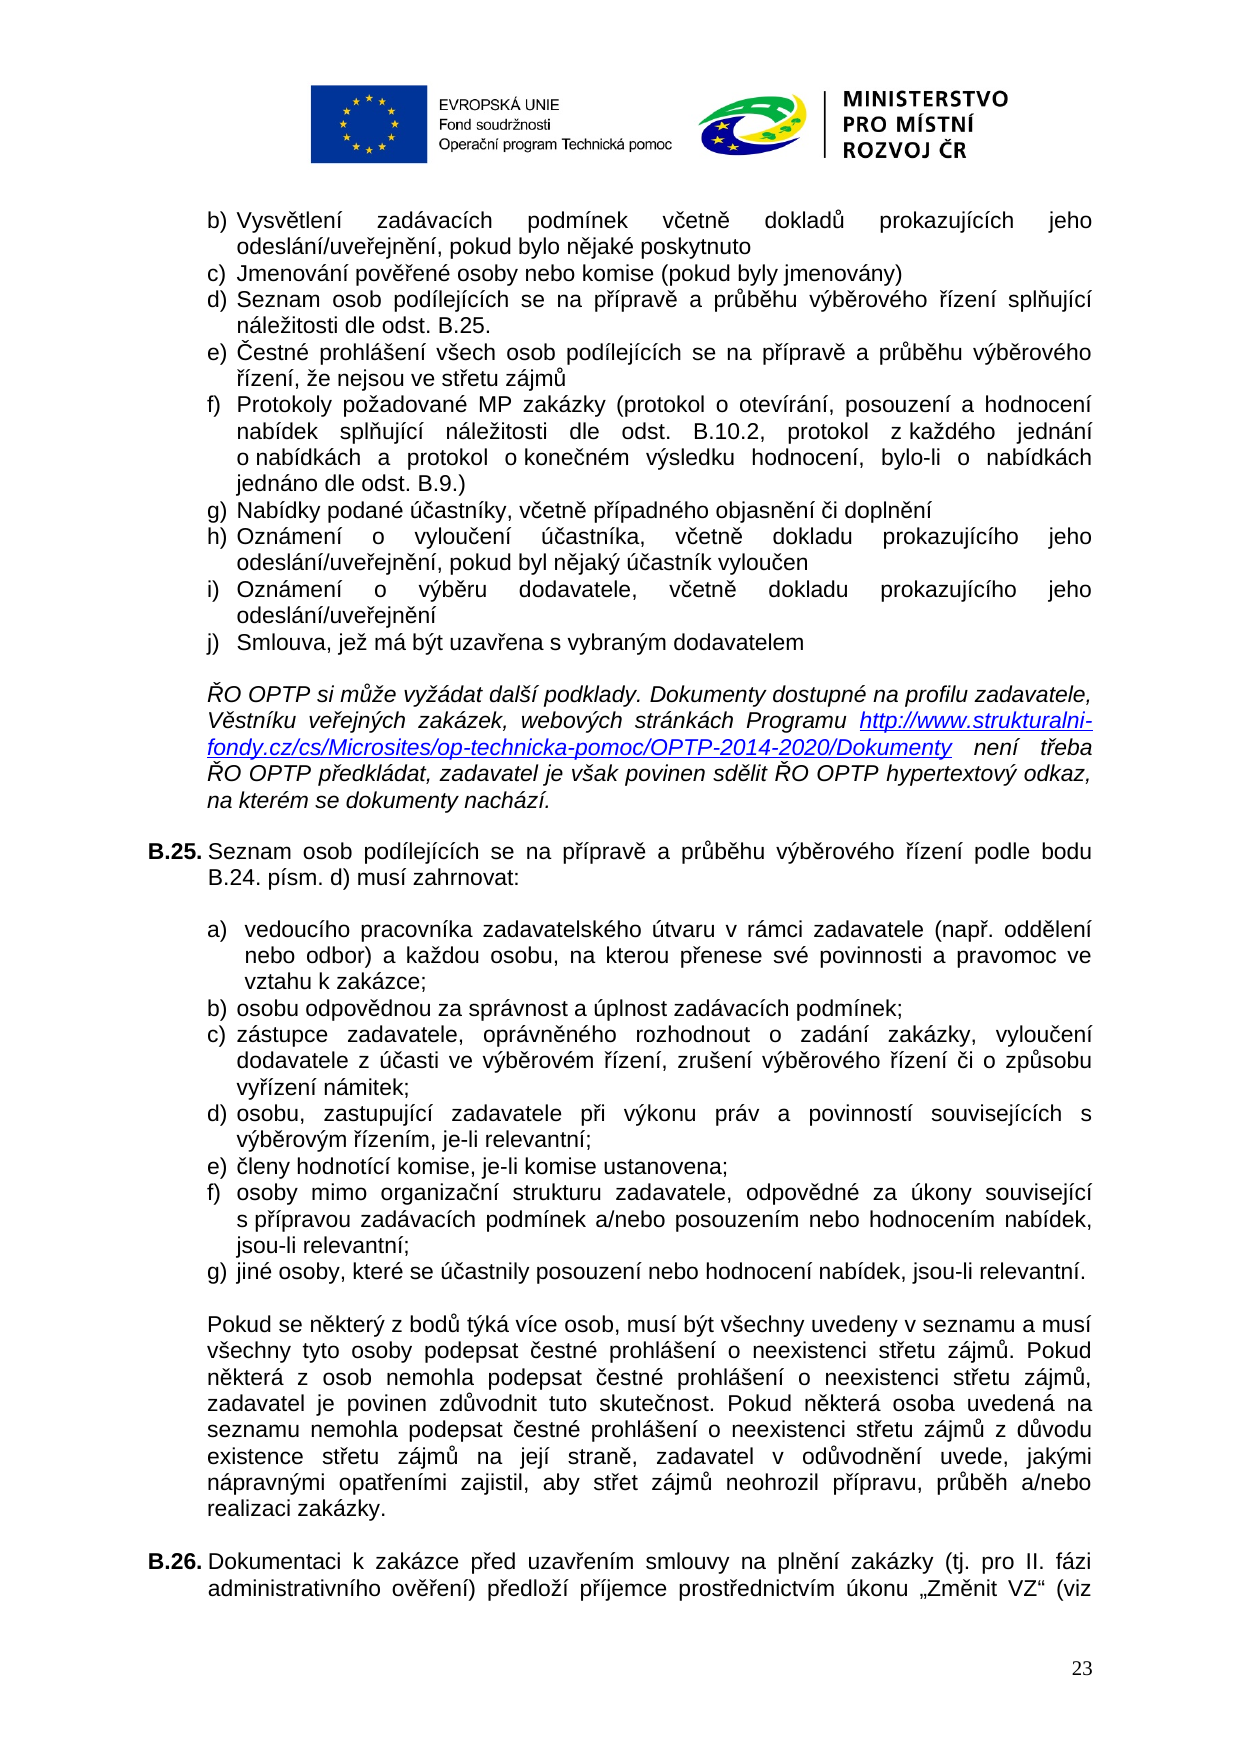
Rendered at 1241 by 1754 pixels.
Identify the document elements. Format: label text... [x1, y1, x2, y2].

list osobu, zastupující zadavatele při výkonu práv a povinností souvisejících s výběrovým řízením, je-li relevantní; [207, 1100, 1092, 1153]
list Nabídky podané účastníky, včetně případného objasnění či doplnění [207, 497, 1092, 523]
list Protokoly požadované MP zakázky (protokol o otevírání, posouzení a hodnocení nabídek splňující náležitosti dle odst. B.10.2, protokol z každého jednání o nabídkách a protokol o konečném výsledku hodnocení, bylo-li o nabídkách jednáno dle odst. B.9.) [207, 391, 1092, 497]
list osoby mimo organizační strukturu zadavatele, odpovědné za úkony související s přípravou zadávacích podmínek a/nebo posouzením nebo hodnocením nabídek, jsou-li relevantní; [207, 1179, 1092, 1258]
list Čestné prohlášení všech osob podílejících se na přípravě a průběhu výběrového řízení, že nejsou ve střetu zájmů [207, 338, 1092, 391]
list členy hodnotící komise, je-li komise ustanovena; [207, 1153, 1092, 1179]
list vedoucího pracovníka zadavatelského útvaru v rámci zadavatele (např. oddělení nebo odbor) a každou osobu, na kterou přenese své povinnosti a pravomoc ve vztahu k zakázce; [207, 916, 1092, 995]
list osobu odpovědnou za správnost a úplnost zadávacích podmínek; [207, 995, 1092, 1021]
text Pokud se některý z bodů týká více osob, musí být všechny uvedeny v seznamu a musí všechny tyto osoby podepsat čestné prohlášení o neexistenci střetu zájmů. Pokud některá z osob nemohla podepsat čestné prohlášení o neexistenci střetu zájmů, zadavatel je povinen zdůvodnit tuto skutečnost. Pokud některá osoba uvedená na seznamu nemohla podepsat čestné prohlášení o neexistenci střetu zájmů z důvodu existence střetu zájmů na její straně, zadavatel v odůvodnění uvede, jakými nápravnými opatřeními zajistil, aby střet zájmů neohrozil přípravu, průběh a/nebo realizaci zakázky. [207, 1311, 1092, 1522]
list Seznam osob podílejících se na přípravě a průběhu výběrového řízení splňující náležitosti dle odst. B.25. [207, 286, 1092, 338]
list Vysvětlení zadávacích podmínek včetně dokladů prokazujících jeho odeslání/uveřejnění, pokud bylo nějaké poskytnuto [207, 207, 1092, 259]
list jiné osoby, které se účastnily posouzení nebo hodnocení nabídek, jsou-li relevantní. [207, 1258, 1092, 1284]
list Smlouva, jež má být uzavřena s vybraným dodavatelem [207, 628, 1092, 655]
list Seznam osob podílejících se na přípravě a průběhu výběrového řízení podle bodu B.24. písm. d) musí zahrnovat: [148, 838, 1092, 891]
list Jmenování pověřené osoby nebo komise (pokud byly jmenovány) [207, 259, 1092, 286]
list zástupce zadavatele, oprávněného rozhodnout o zadání zakázky, vyloučení dodavatele z účasti ve výběrovém řízení, zrušení výběrového řízení či o způsobu vyřízení námitek; [207, 1021, 1092, 1100]
list Oznámení o vyloučení účastníka, včetně dokladu prokazujícího jeho odeslání/uveřejnění, pokud byl nějaký účastník vyloučen [207, 523, 1092, 576]
list Oznámení o výběru dodavatele, včetně dokladu prokazujícího jeho odeslání/uveřejnění [207, 576, 1092, 628]
picture [286, 59, 1033, 189]
list ŘO OPTP si může vyžádat další podklady. Dokumenty dostupné na profilu zadavatele, Věstníku veřejných zakázek, webových stránkách Programu http://www.strukturalni-fondy.cz/cs/Microsites/op-technicka-pomoc/OPTP-2014-2020/Dokumenty není třeba ŘO OPTP předkládat, zadavatel je však povinen sdělit ŘO OPTP hypertextový odkaz, na kterém se dokumenty nachází. [207, 681, 1092, 813]
